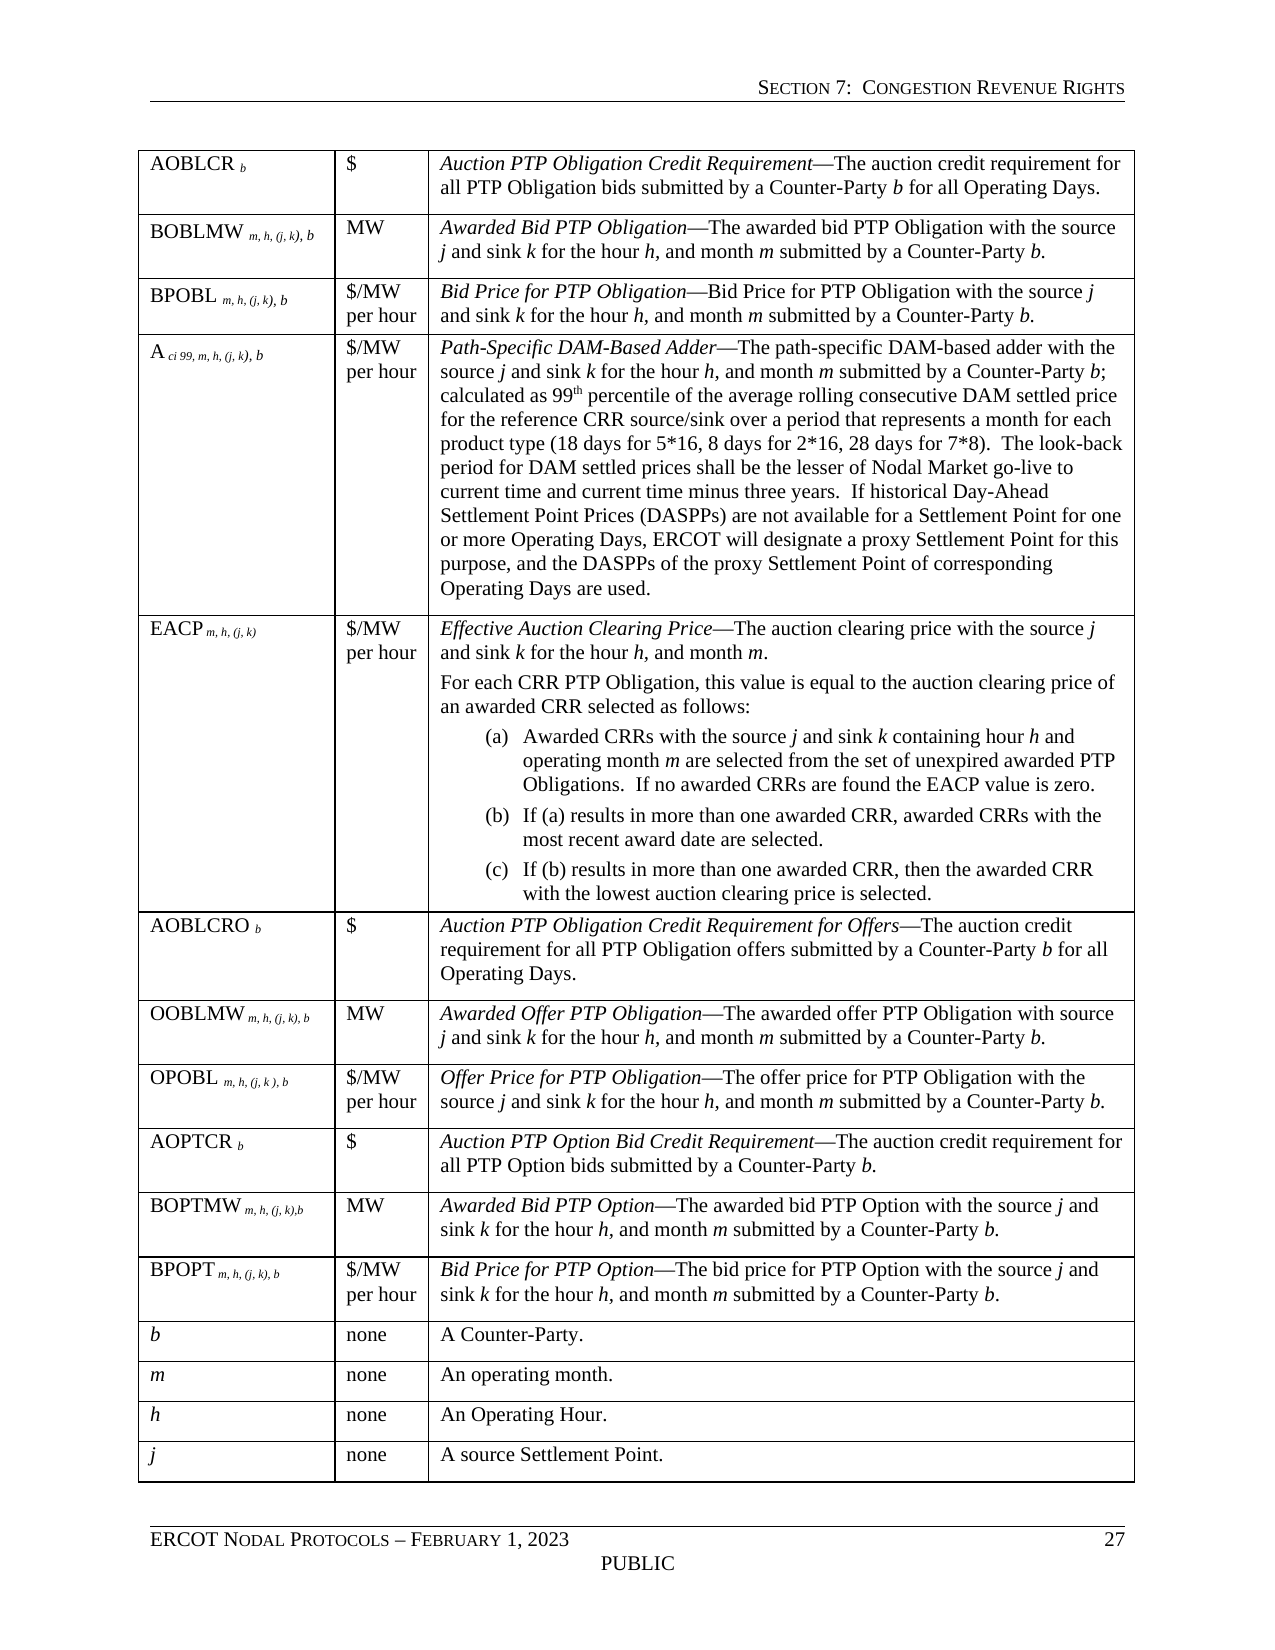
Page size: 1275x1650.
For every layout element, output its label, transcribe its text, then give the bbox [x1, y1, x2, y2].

table_cell h [139, 1402, 334, 1441]
table_cell BPOBL m, h, (j, k), b [139, 279, 334, 334]
table_cell Awarded Bid PTP Obligation—The awarded bid PTP Obligation with the source j and sink k for the hour h, and month m submitted by a Counter-Party b. [429, 215, 1134, 278]
table_cell Awarded Bid PTP Option—The awarded bid PTP Option with the source j and sink k for the hour h, and month m submitted by a Counter-Party b. [429, 1193, 1134, 1256]
table_cell Auction PTP Obligation Credit Requirement—The auction credit requirement for all PTP Obligation bids submitted by a Counter-Party b for all Operating Days. [429, 151, 1134, 214]
table_cell none [336, 1402, 428, 1441]
table_cell An Operating Hour. [429, 1402, 1134, 1441]
table_cell MW [336, 1001, 428, 1064]
table_cell A source Settlement Point. [429, 1442, 1134, 1481]
table_cell A ci 99, m, h, (j, k), b [139, 335, 334, 614]
table_cell $ [336, 151, 428, 214]
table_cell Bid Price for PTP Option—The bid price for PTP Option with the source j and sink k for the hour h, and month m submitted by a Counter-Party b. [429, 1258, 1134, 1321]
table_cell BOBLMW m, h, (j, k), b [139, 215, 334, 278]
table_cell none [336, 1442, 428, 1481]
table_cell OOBLMW m, h, (j, k), b [139, 1001, 334, 1064]
table_cell $/MW per hour [336, 1258, 428, 1321]
table_cell Offer Price for PTP Obligation—The offer price for PTP Obligation with the source j and sink k for the hour h, and month m submitted by a Counter-Party b. [429, 1065, 1134, 1128]
table_cell m [139, 1362, 334, 1401]
table_cell An operating month. [429, 1362, 1134, 1401]
table_cell $ [336, 1129, 428, 1192]
table_cell $/MW per hour [336, 616, 428, 911]
table_cell $/MW per hour [336, 335, 428, 614]
table_cell AOBLCR b [139, 151, 334, 214]
table_cell Bid Price for PTP Obligation—Bid Price for PTP Obligation with the source j and sink k for the hour h, and month m submitted by a Counter-Party b. [429, 279, 1134, 334]
table_cell BPOPT m, h, (j, k), b [139, 1258, 334, 1321]
table_cell none [336, 1362, 428, 1401]
table_cell AOBLCRO b [139, 913, 334, 1000]
table_cell AOPTCR b [139, 1129, 334, 1192]
table_cell none [336, 1322, 428, 1361]
table_cell $/MW per hour [336, 1065, 428, 1128]
table_cell Path-Specific DAM-Based Adder—The path-specific DAM-based adder with the source j and sink k for the hour h, and month m submitted by a Counter-Party b; calculated as 99th percentile of the average rolling consecutive DAM settled price for the reference CRR source/sink over a period that represents a month for each product type (18 days for 5*16, 8 days for 2*16, 28 days for 7*8). The look-back period for DAM settled prices shall be the lesser of Nodal Market go-live to current time and current time minus three years. If historical Day-Ahead Settlement Point Prices (DASPPs) are not available for a Settlement Point for one or more Operating Days, ERCOT will designate a proxy Settlement Point for this purpose, and the DASPPs of the proxy Settlement Point of corresponding Operating Days are used. [429, 335, 1134, 614]
table_cell BOPTMW m, h, (j, k),b [139, 1193, 334, 1256]
table_cell $ [336, 913, 428, 1000]
table_cell OPOBL m, h, (j, k ), b [139, 1065, 334, 1128]
table_cell EACP m, h, (j, k) [139, 616, 334, 911]
table_cell Auction PTP Option Bid Credit Requirement—The auction credit requirement for all PTP Option bids submitted by a Counter-Party b. [429, 1129, 1134, 1192]
table_cell MW [336, 1193, 428, 1256]
table_cell Awarded Offer PTP Obligation—The awarded offer PTP Obligation with source j and sink k for the hour h, and month m submitted by a Counter-Party b. [429, 1001, 1134, 1064]
table_cell j [139, 1442, 334, 1481]
table_cell MW [336, 215, 428, 278]
table_cell b [139, 1322, 334, 1361]
table_cell A Counter-Party. [429, 1322, 1134, 1361]
table_cell Auction PTP Obligation Credit Requirement for Offers—The auction credit requirement for all PTP Obligation offers submitted by a Counter-Party b for all Operating Days. [429, 913, 1134, 1000]
table_cell Effective Auction Clearing Price—The auction clearing price with the source j and sink k for the hour h, and month m. For each CRR PTP Obligation, this value is equal to the auction clearing price of an awarded CRR selected as follows: (a) Awarded CRRs with the source j and sink k containing hour h and operating month m are selected from the set of unexpired awarded PTP Obligations. If no awarded CRRs are found the EACP value is zero. (b) If (a) results in more than one awarded CRR, awarded CRRs with the most recent award date are selected. (c) If (b) results in more than one awarded CRR, then the awarded CRR with the lowest auction clearing price is selected. [429, 616, 1134, 911]
table_cell $/MW per hour [336, 279, 428, 334]
